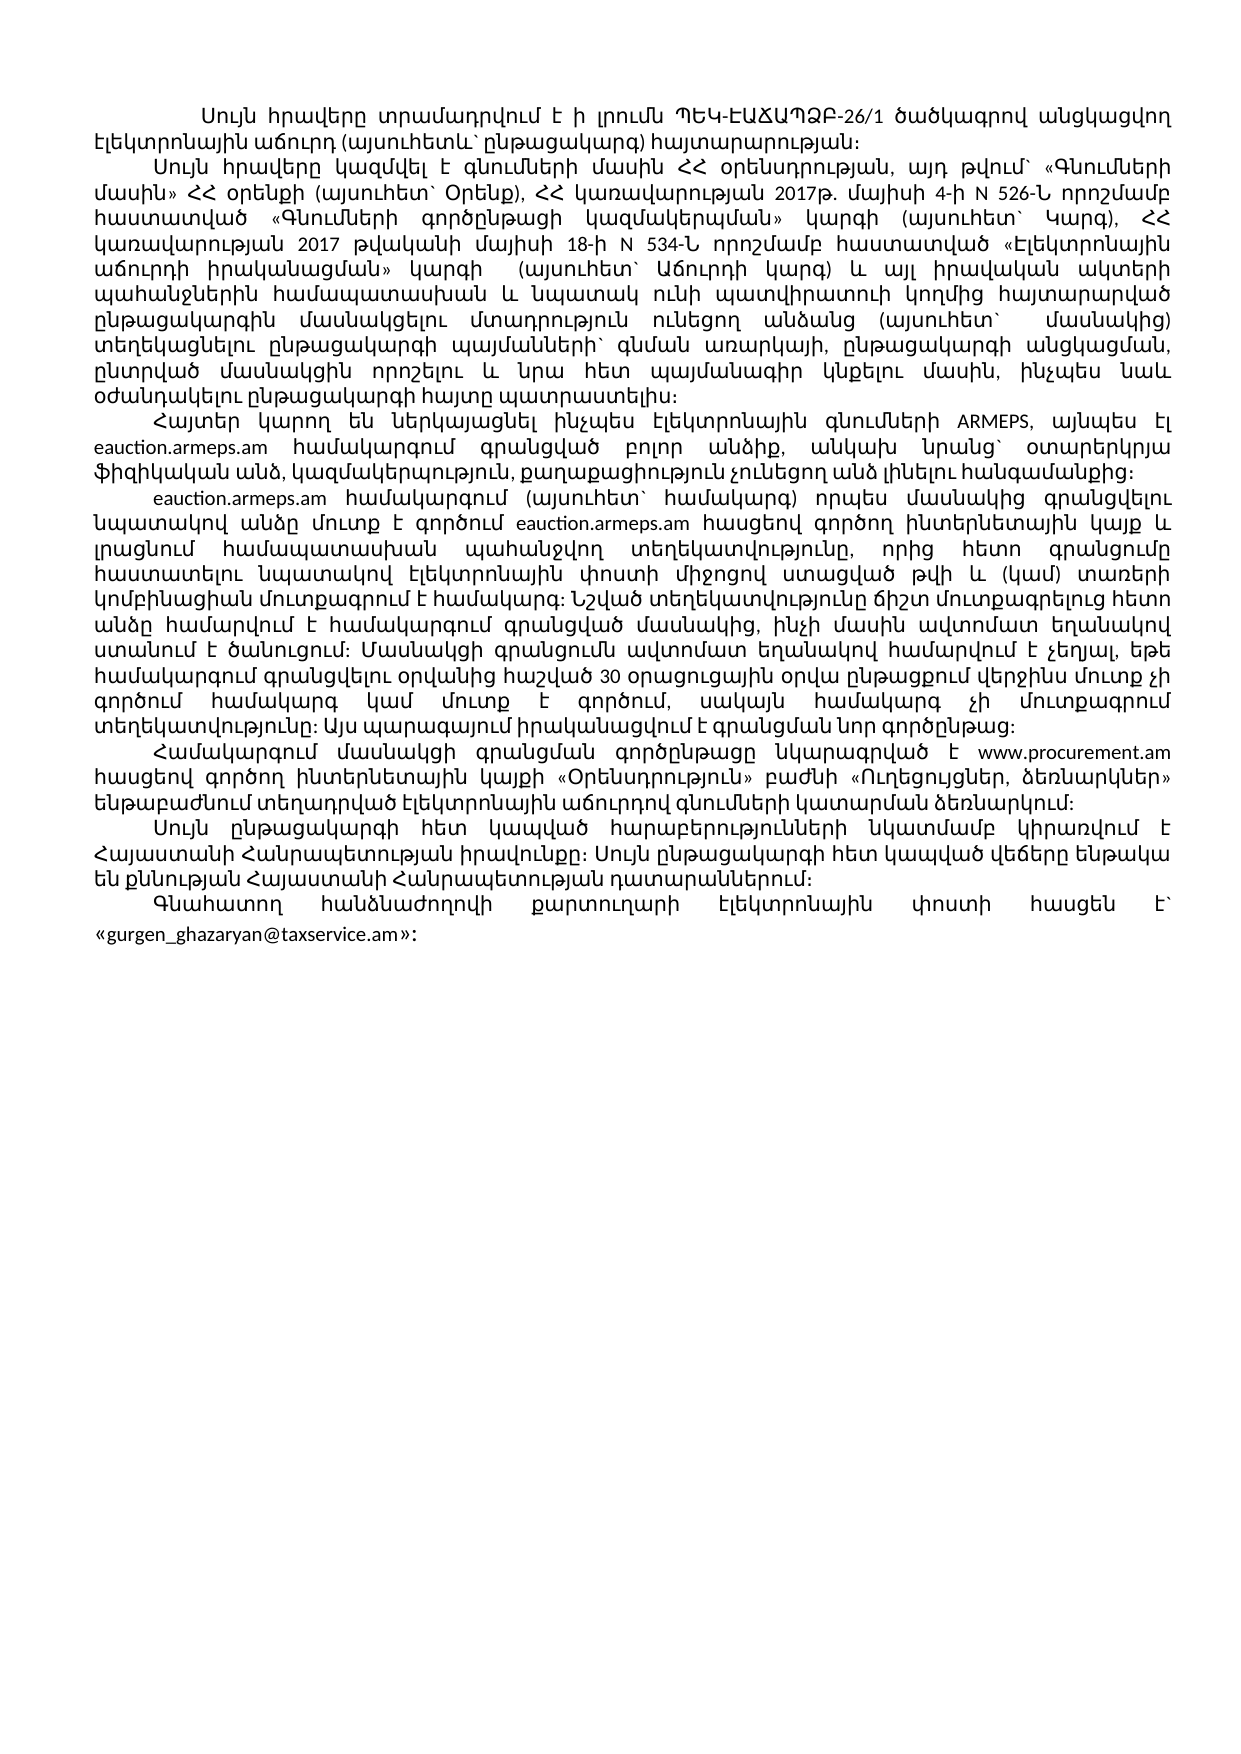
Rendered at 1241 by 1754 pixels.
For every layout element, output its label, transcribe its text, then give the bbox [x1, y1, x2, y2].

text eauction.armeps.am համակարգում (այսուհետ` համակարգ) որպես մասնակից գրանցվելու նպատակով անձը մուտք է գործում eauction.armeps.am հասցեով գործող ինտերնետային կայք և լրացնում համապատասխան պահանջվող տեղեկատվությունը, որից հետո գրանցումը հաստատելու նպատակով էլեկտրոնային փոստի միջոցով ստացված թվի և (կամ) տառերի կոմբինացիան մուտքագրում է համակարգ: Նշված տեղեկատվությունը ճիշտ մուտքագրելուց հետո անձը համարվում է համակարգում գրանցված մասնակից, ինչի մասին ավտոմատ եղանակով ստանում է ծանուցում: Մասնակցի գրանցումն ավտոմատ եղանակով համարվում է չեղյալ, եթե համակարգում գրանցվելու օրվանից հաշված 30 օրացուցային օրվա ընթացքում վերջինս մուտք չի գործում համակարգ կամ մուտք է գործում, սակայն համակարգ չի մուտքագրում տեղեկատվությունը: Այս պարագայում իրականացվում է գրանցման նոր գործընթաց: [94, 485, 1171, 739]
text Հայտեր կարող են ներկայացնել ինչպես էլեկտրոնային գնումների ARMEPS, այնպես էլ eauction.armeps.am համակարգում գրանցված բոլոր անձիք, անկախ նրանց` օտարերկրյա ֆիզիկական անձ, կազմակերպություն, քաղաքացիություն չունեցող անձ լինելու հանգամանքից։ [94, 409, 1171, 485]
text Սույն հրավերը կազմվել է գնումների մասին ՀՀ օրենսդրության, այդ թվում` «Գնումների մասին» ՀՀ օրենքի (այսուհետ` Օրենք), ՀՀ կառավարության 2017թ. մայիսի 4-ի N 526-Ն որոշմամբ հաստատված «Գնումների գործընթացի կազմակերպման» կարգի (այսուհետ` Կարգ), ՀՀ կառավարության 2017 թվականի մայիսի 18-ի N 534-Ն որոշմամբ հաստատված «Էլեկտրոնային աճուրդի իրականացման» կարգի (այսուհետ` Աճուրդի կարգ) և այլ իրավական ակտերի պահանջներին համապատասխան և նպատակ ունի պատվիրատուի կողմից հայտարարված ընթացակարգին մասնակցելու մտադրություն ունեցող անձանց (այսուհետ` մասնակից) տեղեկացնելու ընթացակարգի պայմանների` գնման առարկայի, ընթացակարգի անցկացման, ընտրված մասնակցին որոշելու և նրա հետ պայմանագիր կնքելու մասին, ինչպես նաև օժանդակելու ընթացակարգի հայտը պատրաստելիս։ [94, 154, 1171, 409]
text Համակարգում մասնակցի գրանցման գործընթացը նկարագրված է www.procurement.am հասցեով գործող ինտերնետային կայքի «Օրենսդրություն» բաժնի «Ուղեցույցներ, ձեռնարկներ» ենթաբաժնում տեղադրված էլեկտրոնային աճուրդով գնումների կատարման ձեռնարկում: [94, 739, 1171, 815]
text Գնահատող հանձնաժողովի քարտուղարի էլեկտրոնային փոստի հասցեն է` «gurgen_ghazaryan@taxservice.am»: [94, 892, 1171, 948]
text Սույն ընթացակարգի հետ կապված հարաբերությունների նկատմամբ կիրառվում է Հայաստանի Հանրապետության իրավունքը։ Սույն ընթացակարգի հետ կապված վեճերը ենթակա են քննության Հայաստանի Հանրապետության դատարաններում։ [94, 815, 1171, 892]
text Սույն հրավերը տրամադրվում է ի լրումն ՊԵԿ-ԷԱՃԱՊՁԲ-26/1 ծածկագրով անցկացվող էլեկտրոնային աճուրդ (այսուհետև` ընթացակարգ) հայտարարության։ [94, 104, 1171, 154]
